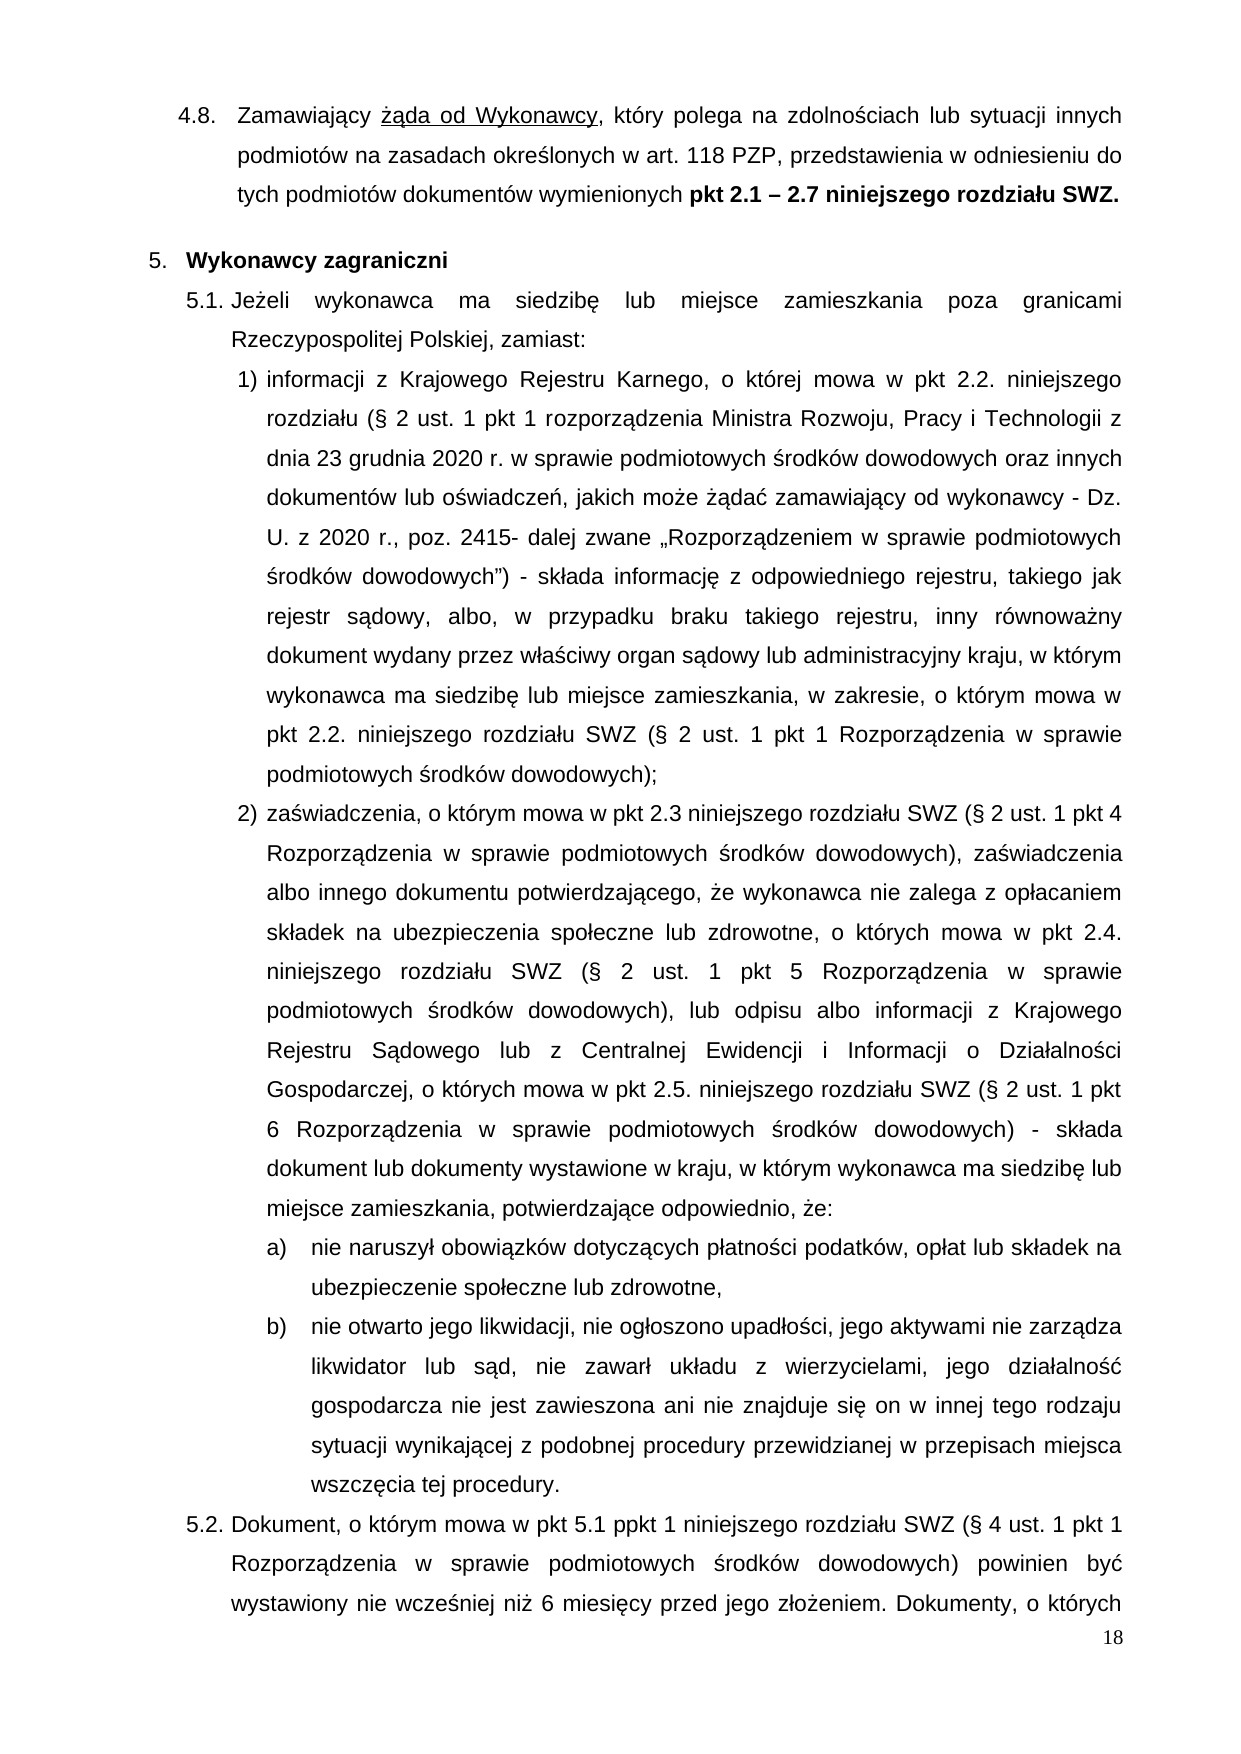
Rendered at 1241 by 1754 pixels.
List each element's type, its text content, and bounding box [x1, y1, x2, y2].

list nie otwarto jego likwidacji, nie ogłoszono upadłości, jego aktywami nie zarządza likwidator lub sąd, nie zawarł układu z wierzycielami, jego działalność gospodarcza nie jest zawieszona ani nie znajduje się on w innej tego rodzaju sytuacji wynikającej z podobnej procedury przewidzianej w przepisach miejsca wszczęcia tej procedury. [266, 1313, 1122, 1497]
list zaświadczenia, o którym mowa w pkt 2.3 niniejszego rozdziału SWZ (§ 2 ust. 1 pkt 4 Rozporządzenia w sprawie podmiotowych środków dowodowych), zaświadczenia albo innego dokumentu potwierdzającego, że wykonawca nie zalega z opłacaniem składek na ubezpieczenia społeczne lub zdrowotne, o których mowa w pkt 2.4. niniejszego rozdziału SWZ (§ 2 ust. 1 pkt 5 Rozporządzenia w sprawie podmiotowych środków dowodowych), lub odpisu albo informacji z Krajowego Rejestru Sądowego lub z Centralnej Ewidencji i Informacji o Działalności Gospodarczej, o których mowa w pkt 2.5. niniejszego rozdziału SWZ (§ 2 ust. 1 pkt 6 Rozporządzenia w sprawie podmiotowych środków dowodowych) - składa dokument lub dokumenty wystawione w kraju, w którym wykonawca ma siedzibę lub miejsce zamieszkania, potwierdzające odpowiednio, że: [237, 800, 1122, 1221]
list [186, 1511, 1122, 1616]
list Wykonawcy zagraniczni [148, 247, 1122, 274]
list Zamawiający żąda od Wykonawcy, który polega na zdolnościach lub sytuacji innych podmiotów na zasadach określonych w art. 118 PZP, przedstawienia w odniesieniu do tych podmiotów dokumentów wymienionych pkt 2.1 – 2.7 niniejszego rozdziału SWZ. [178, 102, 1122, 208]
list informacji z Krajowego Rejestru Karnego, o której mowa w pkt 2.2. niniejszego rozdziału (§ 2 ust. 1 pkt 1 rozporządzenia Ministra Rozwoju, Pracy i Technologii z dnia 23 grudnia 2020 r. w sprawie podmiotowych środków dowodowych oraz innych dokumentów lub oświadczeń, jakich może żądać zamawiający od wykonawcy - Dz. U. z 2020 r., poz. 2415- dalej zwane „Rozporządzeniem w sprawie podmiotowych środków dowodowych”) - składa informację z odpowiedniego rejestru, takiego jak rejestr sądowy, albo, w przypadku braku takiego rejestru, inny równoważny dokument wydany przez właściwy organ sądowy lub administracyjny kraju, w którym wykonawca ma siedzibę lub miejsce zamieszkania, w zakresie, o którym mowa w pkt 2.2. niniejszego rozdziału SWZ (§ 2 ust. 1 pkt 1 Rozporządzenia w sprawie podmiotowych środków dowodowych); [237, 366, 1122, 787]
list Jeżeli wykonawca ma siedzibę lub miejsce zamieszkania poza granicami Rzeczypospolitej Polskiej, zamiast: [186, 287, 1122, 353]
list nie naruszył obowiązków dotyczących płatności podatków, opłat lub składek na ubezpieczenie społeczne lub zdrowotne, [266, 1234, 1122, 1300]
